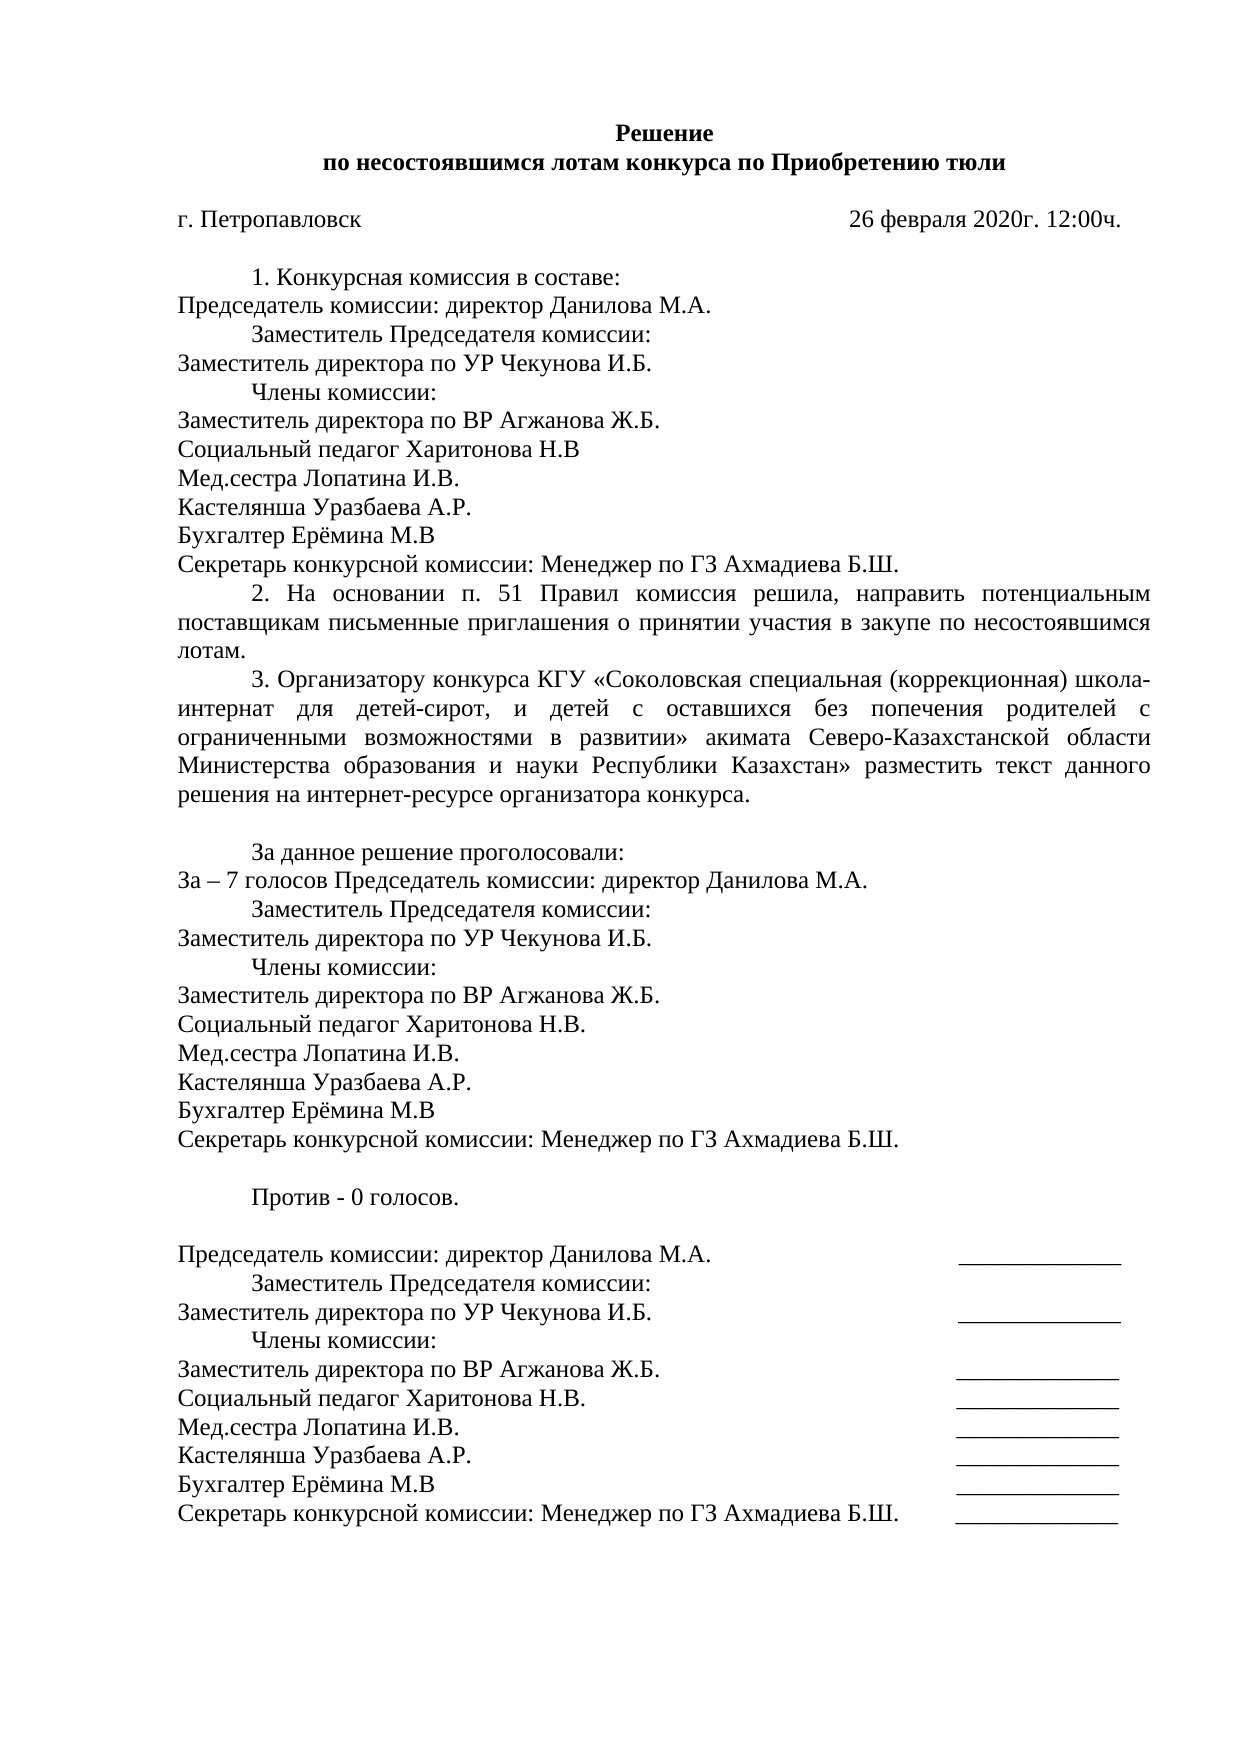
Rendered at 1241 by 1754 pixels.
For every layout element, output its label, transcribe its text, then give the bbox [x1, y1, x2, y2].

text Заместитель Председателя комиссии: [177, 1268, 1152, 1297]
text Кастелянша Уразбаева А.Р. _____________ [177, 1441, 1152, 1469]
text Бухгалтер Ерёмина М.В [177, 521, 1152, 549]
text г. Петропавловск 26 февраля 2020г. 12:00ч. [177, 204, 1152, 233]
text Заместитель директора по УР Чекунова И.Б. _____________ [177, 1297, 1152, 1326]
text Заместитель директора по ВР Агжанова Ж.Б. _____________ [177, 1354, 1152, 1383]
text Заместитель Председателя комиссии: [177, 894, 1152, 923]
text Члены комиссии: [177, 1326, 1152, 1354]
text Бухгалтер Ерёмина М.В _____________ [177, 1469, 1152, 1498]
text Мед.сестра Лопатина И.В. _____________ [177, 1412, 1152, 1441]
text Мед.сестра Лопатина И.В. [177, 463, 1152, 492]
text Заместитель директора по ВР Агжанова Ж.Б. [177, 981, 1152, 1009]
text Секретарь конкурсной комиссии: Менеджер по ГЗ Ахмадиева Б.Ш. [177, 549, 1152, 578]
text Против - 0 голосов. [177, 1182, 1152, 1211]
text Социальный педагог Харитонова Н.В. [177, 1009, 1152, 1038]
text Социальный педагог Харитонова Н.В. _____________ [177, 1383, 1152, 1412]
text Заместитель директора по УР Чекунова И.Б. [177, 348, 1152, 377]
text Секретарь конкурсной комиссии: Менеджер по ГЗ Ахмадиева Б.Ш. _____________ [177, 1498, 1152, 1527]
text 3. Организатору конкурса КГУ «Соколовская специальная (коррекционная) школа-интернат для детей-сирот, и детей с оставшихся без попечения родителей с ограниченными возможностями в развитии» акимата Северо-Казахстанской области Министерства образования и науки Республики Казахстан» разместить текст данного решения на интернет-ресурсе организатора конкурса. [177, 664, 1152, 808]
text Члены комиссии: [177, 377, 1152, 406]
text Заместитель директора по УР Чекунова И.Б. [177, 923, 1152, 952]
text Секретарь конкурсной комиссии: Менеджер по ГЗ Ахмадиева Б.Ш. [177, 1124, 1152, 1153]
text Председатель комиссии: директор Данилова М.А. _____________ [177, 1239, 1152, 1268]
text 2. На основании п. 51 Правил комиссия решила, направить потенциальным поставщикам письменные приглашения о принятии участия в закупе по несостоявшимся лотам. [177, 578, 1152, 664]
text За – 7 голосов Председатель комиссии: директор Данилова М.А. [177, 866, 1152, 894]
text Решение [177, 118, 1152, 147]
text Кастелянша Уразбаева А.Р. [177, 492, 1152, 521]
text Заместитель директора по ВР Агжанова Ж.Б. [177, 406, 1152, 434]
text по несостоявшимся лотам конкурса по Приобретению тюли [177, 147, 1152, 176]
text Заместитель Председателя комиссии: [177, 319, 1152, 348]
text Социальный педагог Харитонова Н.В [177, 434, 1152, 463]
text Мед.сестра Лопатина И.В. [177, 1038, 1152, 1067]
text За данное решение проголосовали: [177, 837, 1152, 866]
text Члены комиссии: [177, 952, 1152, 981]
text Бухгалтер Ерёмина М.В [177, 1096, 1152, 1124]
text Кастелянша Уразбаева А.Р. [177, 1067, 1152, 1096]
text 1. Конкурсная комиссия в составе: [177, 262, 1152, 291]
text Председатель комиссии: директор Данилова М.А. [177, 291, 1152, 319]
